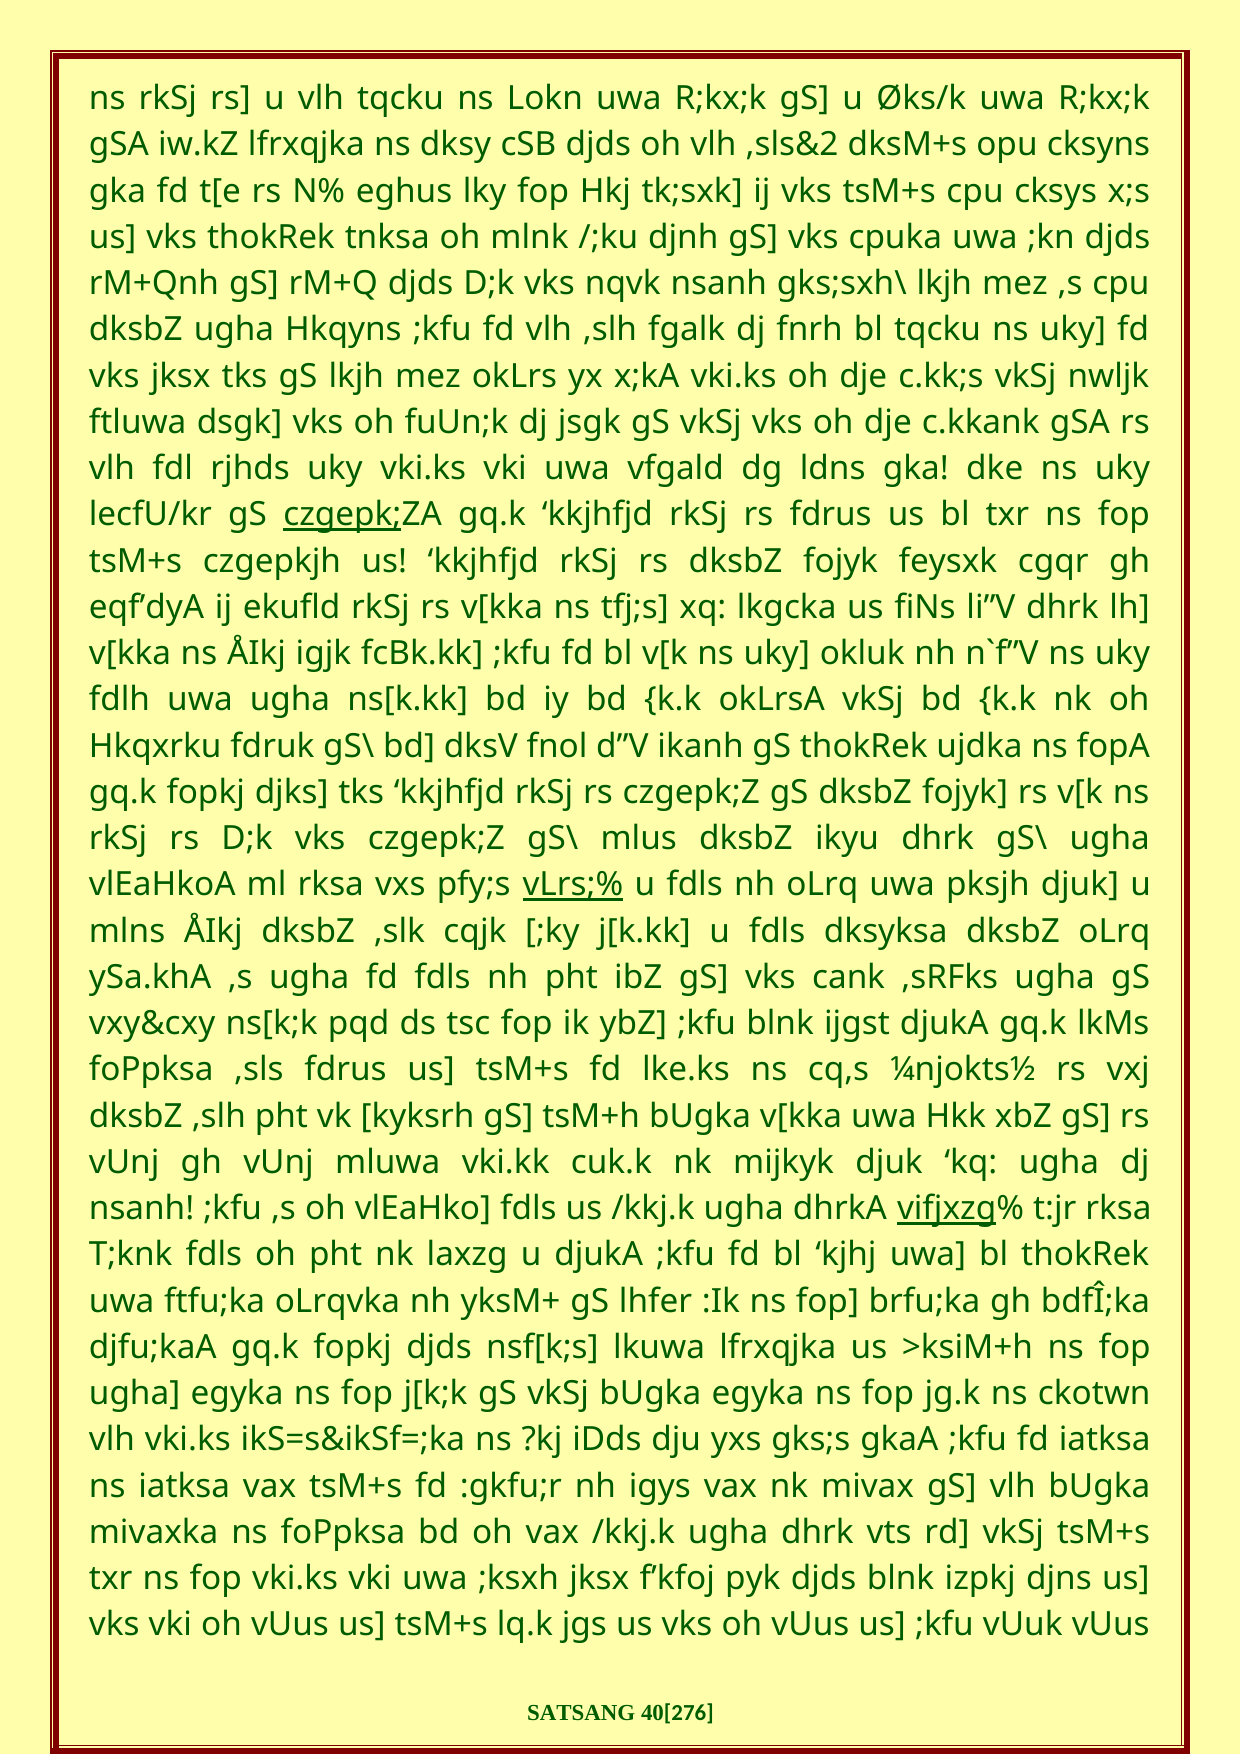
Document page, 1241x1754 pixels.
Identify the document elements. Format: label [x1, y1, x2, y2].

text [89, 74, 1152, 1646]
